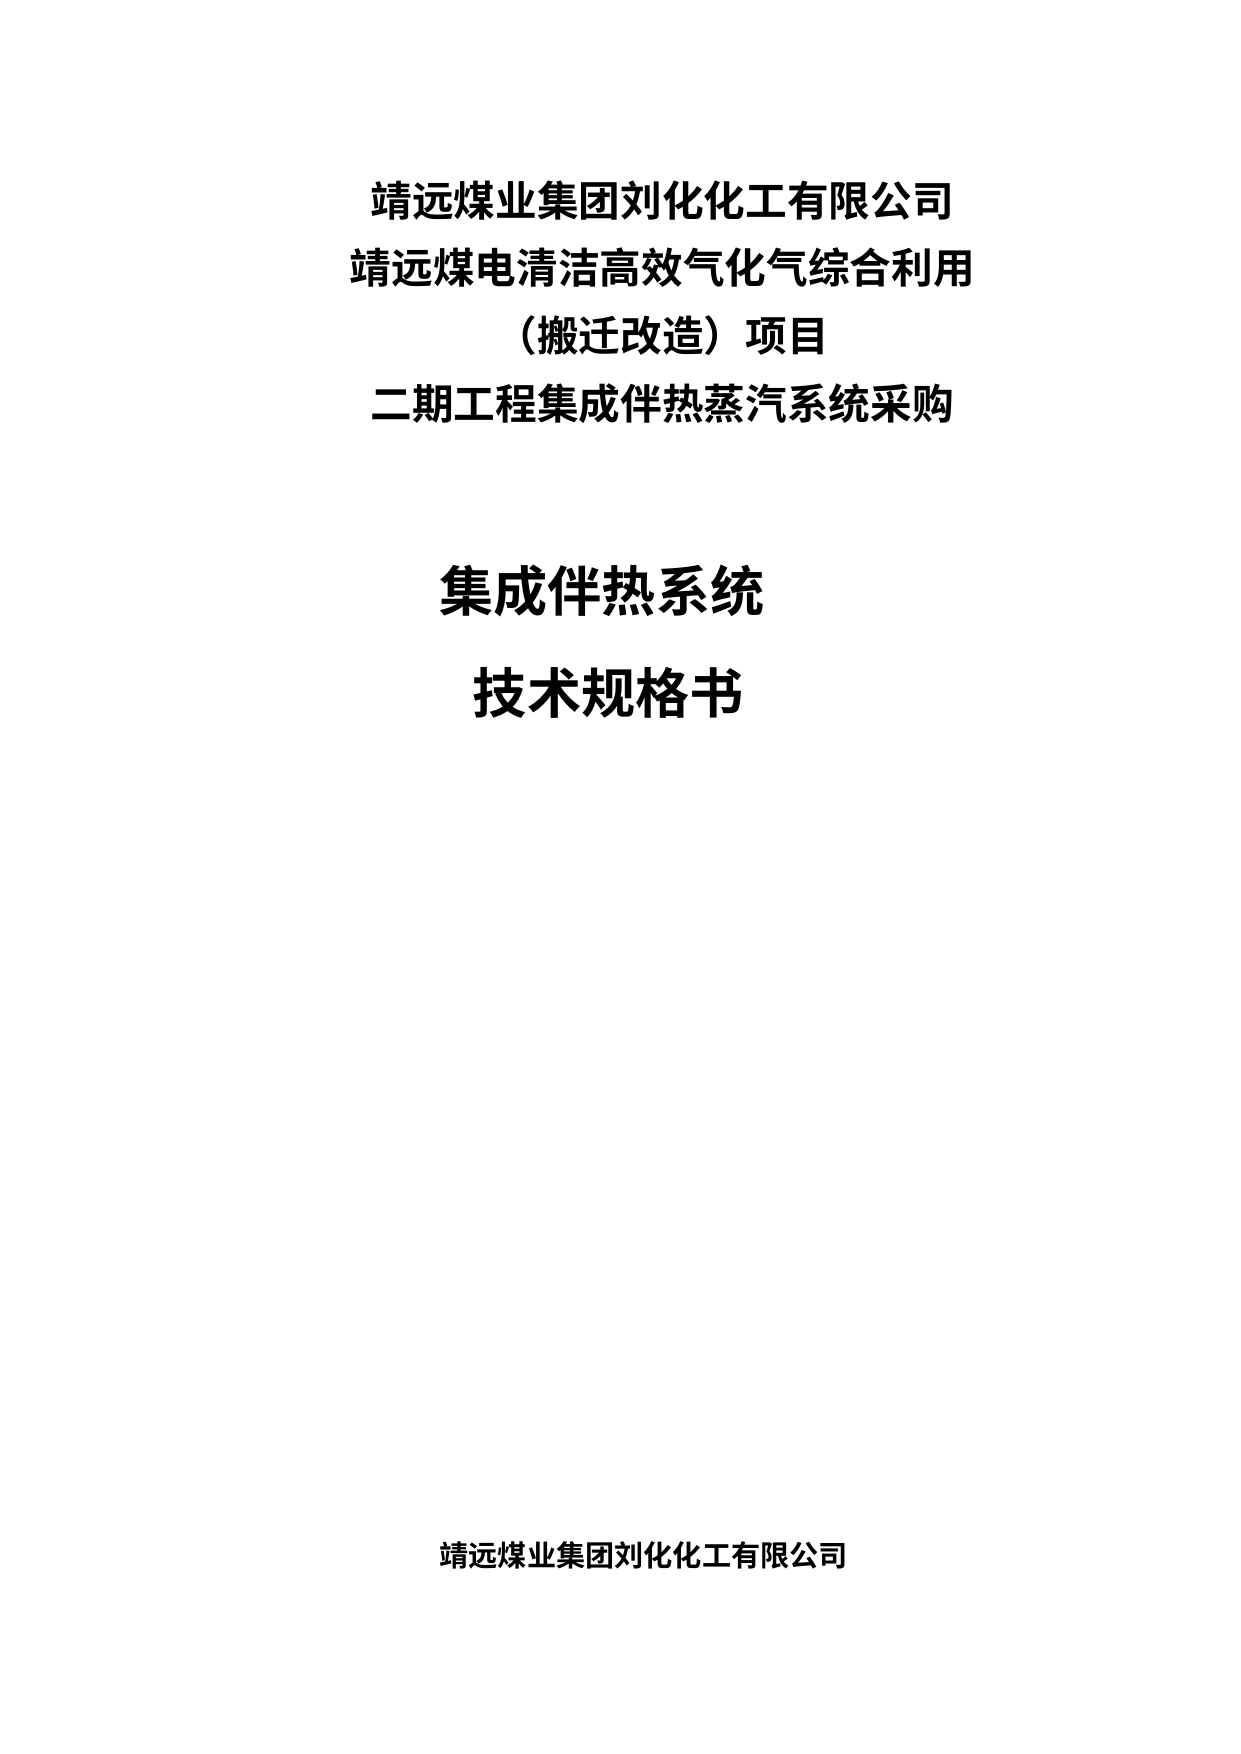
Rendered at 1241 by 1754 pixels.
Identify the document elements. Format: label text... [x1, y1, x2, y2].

text 集成伴热系统 [148, 537, 1092, 639]
text （搬迁改造）项目 [148, 300, 1092, 368]
text 技术规格书 [148, 639, 1092, 741]
text 二期工程集成伴热蒸汽系统采购 [148, 368, 1092, 436]
text 靖远煤电清洁高效气化气综合利用 [148, 232, 1092, 300]
text 靖远煤业集团刘化化工有限公司 [148, 164, 1092, 232]
text 靖远煤业集团刘化化工有限公司 [148, 1517, 1092, 1579]
